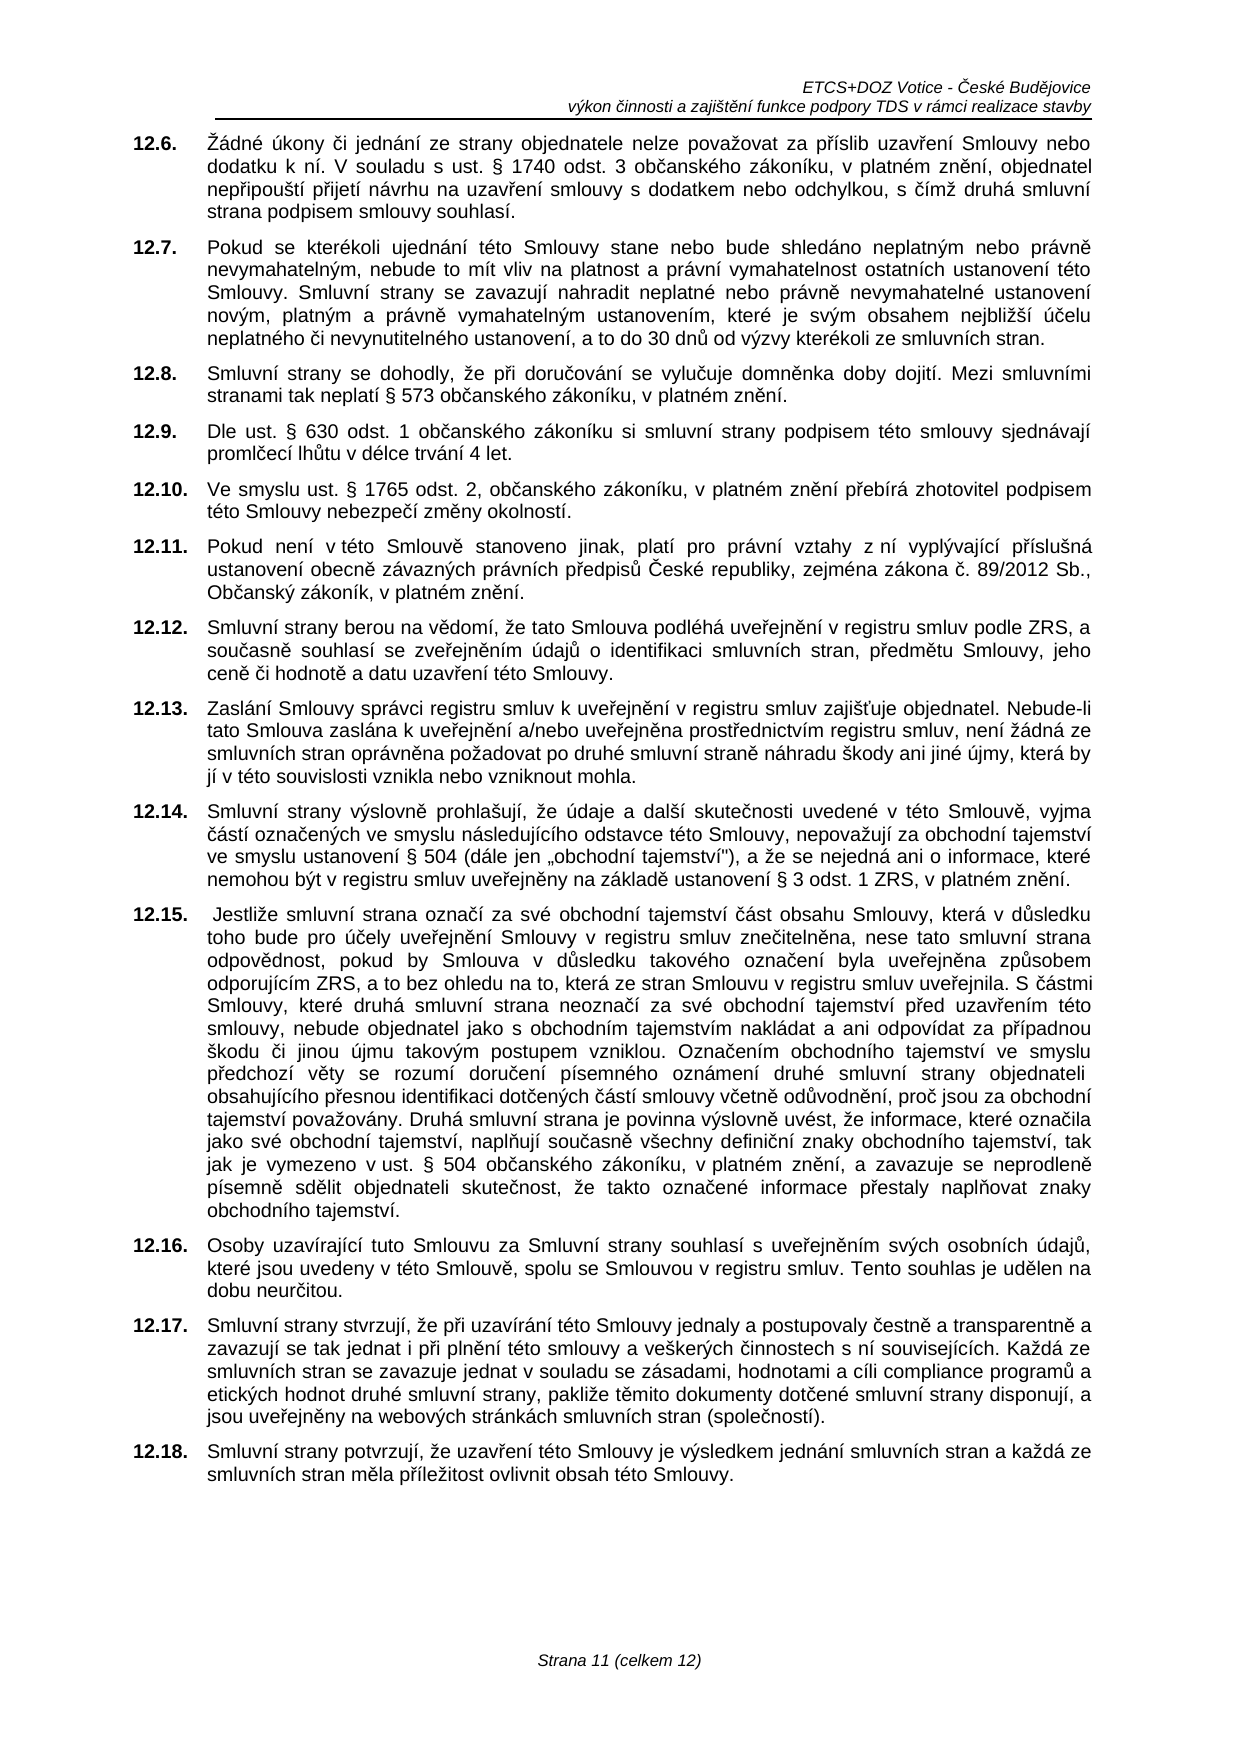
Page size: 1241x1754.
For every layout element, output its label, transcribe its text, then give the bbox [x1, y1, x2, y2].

text 12.6. Žádné úkony či jednání ze strany objednatele nelze považovat za příslib uzavření Smlouvy nebo dodatku k ní. V souladu s ust. § 1740 odst. 3 občanského zákoníku, v platném znění, objednatel nepřipouští přijetí návrhu na uzavření smlouvy s dodatkem nebo odchylkou, s čímž druhá smluvní strana podpisem smlouvy souhlasí. [133, 132, 1092, 223]
text 12.7. Pokud se kterékoli ujednání této Smlouvy stane nebo bude shledáno neplatným nebo právně nevymahatelným, nebude to mít vliv na platnost a právní vymahatelnost ostatních ustanovení této Smlouvy. Smluvní strany se zavazují nahradit neplatné nebo právně nevymahatelné ustanovení novým, platným a právně vymahatelným ustanovením, které je svým obsahem nejbližší účelu neplatného či nevynutitelného ustanovení, a to do 30 dnů od výzvy kterékoli ze smluvních stran. [133, 236, 1092, 349]
text 12.13. Zaslání Smlouvy správci registru smluv k uveřejnění v registru smluv zajišťuje objednatel. Nebude-li tato Smlouva zaslána k uveřejnění a/nebo uveřejněna prostřednictvím registru smluv, není žádná ze smluvních stran oprávněna požadovat po druhé smluvní straně náhradu škody ani jiné újmy, která by jí v této souvislosti vznikla nebo vzniknout mohla. [133, 697, 1093, 787]
text 12.15. Jestliže smluvní strana označí za své obchodní tajemství část obsahu Smlouvy, která v důsledku toho bude pro účely uveřejnění Smlouvy v registru smluv znečitelněna, nese tato smluvní strana odpovědnost, pokud by Smlouva v důsledku takového označení byla uveřejněna způsobem odporujícím ZRS, a to bez ohledu na to, která ze stran Smlouvu v registru smluv uveřejnila. S částmi Smlouvy, které druhá smluvní strana neoznačí za své obchodní tajemství před uzavřením této smlouvy, nebude objednatel jako s obchodním tajemstvím nakládat a ani odpovídat za případnou škodu či jinou újmu takovým postupem vzniklou. Označením obchodního tajemství ve smyslu předchozí věty se rozumí doručení písemného oznámení druhé smluvní strany objednateli obsahujícího přesnou identifikaci dotčených částí smlouvy včetně odůvodnění, proč jsou za obchodní tajemství považovány. Druhá smluvní strana je povinna výslovně uvést, že informace, které označila jako své obchodní tajemství, naplňují současně všechny definiční znaky obchodního tajemství, tak jak je vymezeno v ust. § 504 občanského zákoníku, v platném znění, a zavazuje se neprodleně písemně sdělit objednateli skutečnost, že takto označené informace přestaly naplňovat znaky obchodního tajemství. [133, 903, 1093, 1221]
text 12.17. Smluvní strany stvrzují, že při uzavírání této Smlouvy jednaly a postupovaly čestně a transparentně a zavazují se tak jednat i při plnění této smlouvy a veškerých činnostech s ní souvisejících. Každá ze smluvních stran se zavazuje jednat v souladu se zásadami, hodnotami a cíli compliance programů a etických hodnot druhé smluvní strany, pakliže těmito dokumenty dotčené smluvní strany disponují, a jsou uveřejněny na webových stránkách smluvních stran (společností). [133, 1314, 1093, 1428]
text 12.16. Osoby uzavírající tuto Smlouvu za Smluvní strany souhlasí s uveřejněním svých osobních údajů, které jsou uvedeny v této Smlouvě, spolu se Smlouvou v registru smluv. Tento souhlas je udělen na dobu neurčitou. [133, 1234, 1092, 1302]
text 12.11. Pokud není v této Smlouvě stanoveno jinak, platí pro právní vztahy z ní vyplývající příslušná ustanovení obecně závazných právních předpisů České republiky, zejména zákona č. 89/2012 Sb., Občanský zákoník, v platném znění. [133, 535, 1092, 603]
text 12.10. Ve smyslu ust. § 1765 odst. 2, občanského zákoníku, v platném znění přebírá zhotovitel podpisem této Smlouvy nebezpečí změny okolností. [133, 477, 1092, 523]
text 12.12. Smluvní strany berou na vědomí, že tato Smlouva podléhá uveřejnění v registru smluv podle ZRS, a současně souhlasí se zveřejněním údajů o identifikaci smluvních stran, předmětu Smlouvy, jeho ceně či hodnotě a datu uzavření této Smlouvy. [133, 616, 1093, 684]
text 12.9. Dle ust. § 630 odst. 1 občanského zákoníku si smluvní strany podpisem této smlouvy sjednávají promlčecí lhůtu v délce trvání 4 let. [133, 419, 1092, 465]
text 12.18. Smluvní strany potvrzují, že uzavření této Smlouvy je výsledkem jednání smluvních stran a každá ze smluvních stran měla příležitost ovlivnit obsah této Smlouvy. [133, 1440, 1093, 1486]
text 12.8. Smluvní strany se dohodly, že při doručování se vylučuje domněnka doby dojití. Mezi smluvními stranami tak neplatí § 573 občanského zákoníku, v platném znění. [133, 362, 1092, 407]
text 12.14. Smluvní strany výslovně prohlašují, že údaje a další skutečnosti uvedené v této Smlouvě, vyjma částí označených ve smyslu následujícího odstavce této Smlouvy, nepovažují za obchodní tajemství ve smyslu ustanovení § 504 (dále jen „obchodní tajemství"), a že se nejedná ani o informace, které nemohou být v registru smluv uveřejněny na základě ustanovení § 3 odst. 1 ZRS, v platném znění. [133, 800, 1093, 891]
